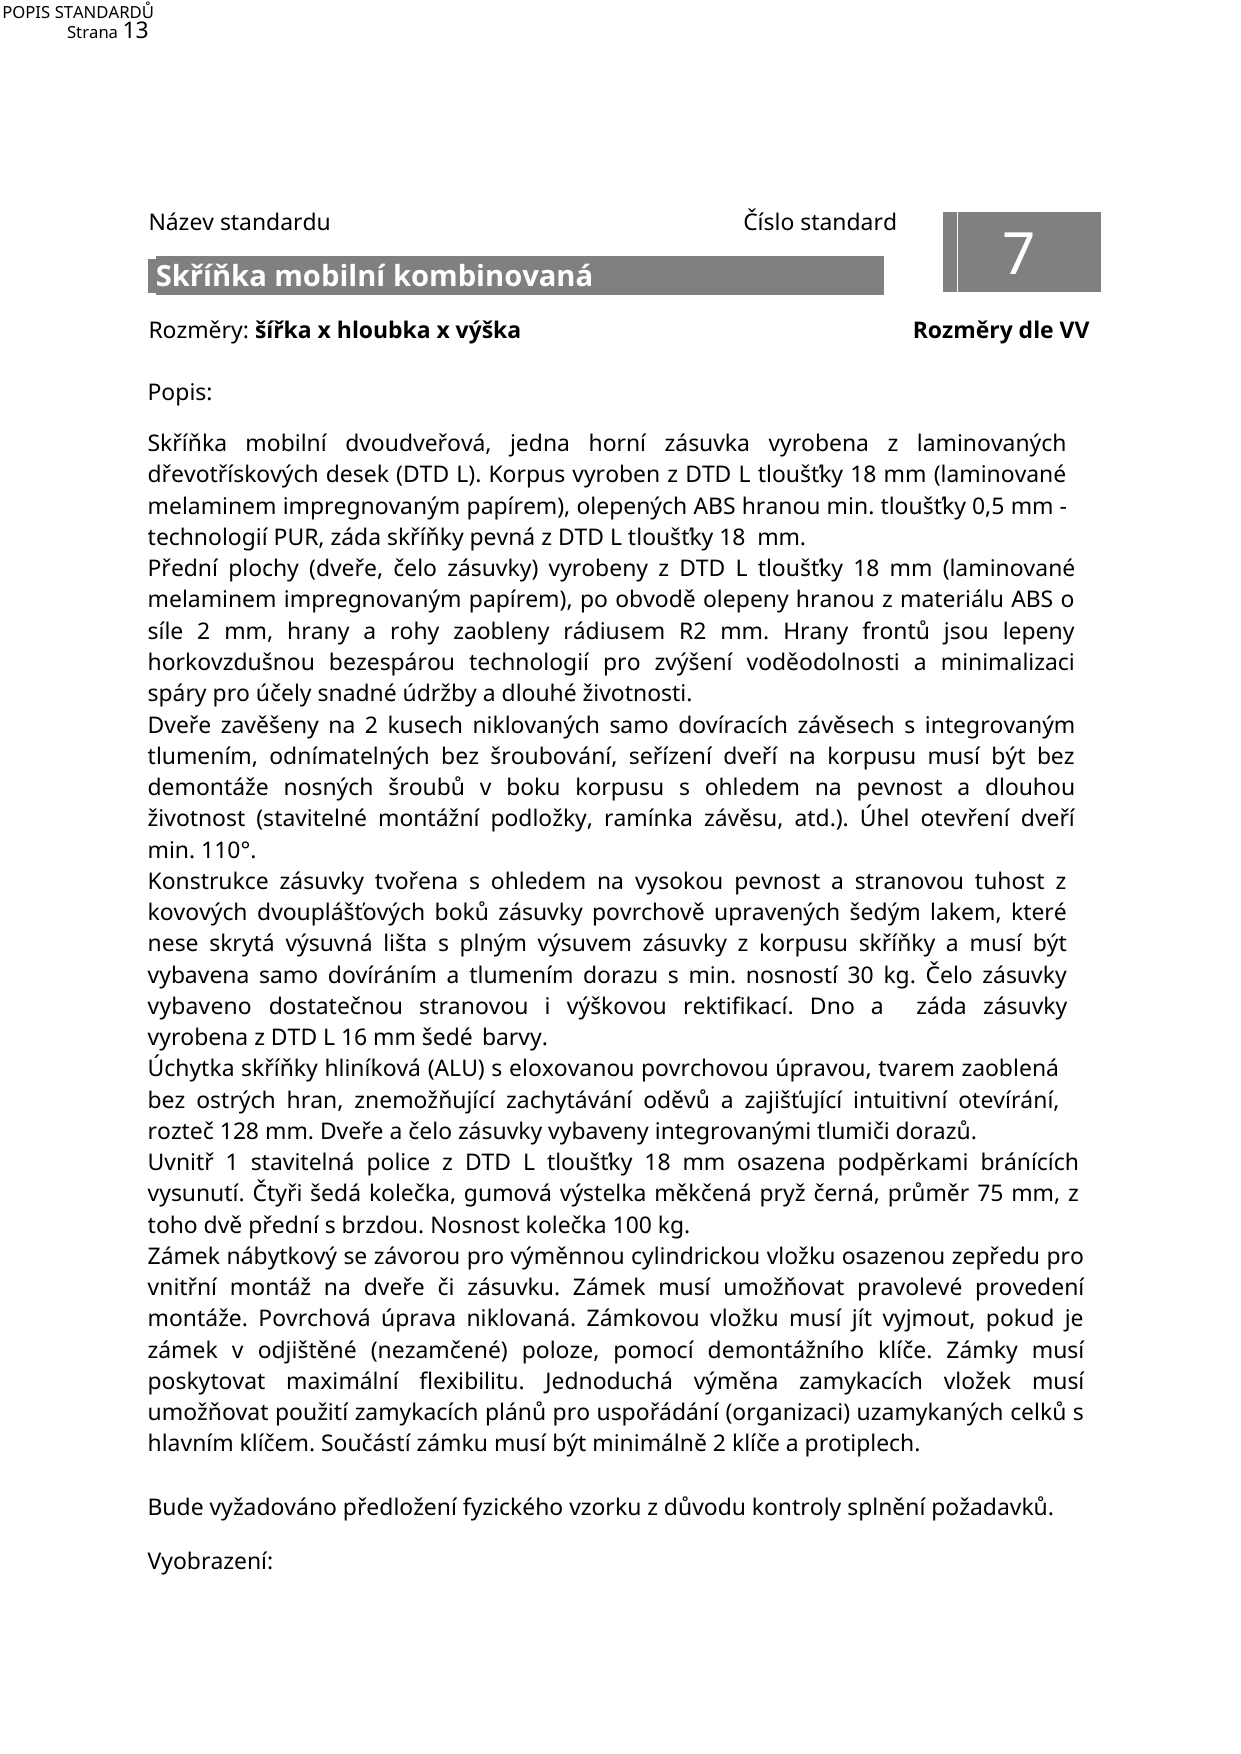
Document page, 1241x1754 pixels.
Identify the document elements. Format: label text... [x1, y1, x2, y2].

text Úchytka skříňky hliníková (ALU) s eloxovanou povrchovou úpravou, tvarem zaoblená bez ostrých hran, znemožňující zachytávání oděvů a zajišťující intuitivní otevírání, rozteč 128 mm. Dveře a čelo zásuvky vybaveny integrovanými tlumiči dorazů. [147, 1052, 1060, 1146]
table_header Název standardu Číslo standard [128, 205, 899, 244]
text Uvnitř 1 stavitelná police z DTD L tloušťky 18 mm osazena podpěrkami bránících vysunutí. Čtyři šedá kolečka, gumová výstelka měkčená pryž černá, průměr 75 mm, z toho dvě přední s brzdou. Nosnost kolečka 100 kg. [147, 1146, 1080, 1240]
text Konstrukce zásuvky tvořena s ohledem na vysokou pevnost a stranovou tuhost z kovových dvouplášťových boků zásuvky povrchově upravených šedým lakem, které nese skrytá výsuvná lišta s plným výsuvem zásuvky z korpusu skříňky a musí být vybavena samo dovíráním a tlumením dorazu s min. nosností 30 kg. Čelo zásuvky vybaveno dostatečnou stranovou i výškovou rektifikací. Dno a záda zásuvky vyrobena z DTD L 16 mm šedé barvy. [147, 865, 1068, 1052]
text Vyobrazení: [147, 1545, 510, 1576]
table_cell Skříňka mobilní kombinovaná [128, 244, 899, 306]
text Popis: [147, 376, 1134, 407]
table_cell Rozměry dle VV [899, 306, 1115, 346]
text Přední plochy (dveře, čelo zásuvky) vyrobeny z DTD L tloušťky 18 mm (laminované melaminem impregnovaným papírem), po obvodě olepeny hranou z materiálu ABS o síle 2 mm, hrany a rohy zaobleny rádiusem R2 mm. Hrany frontů jsou lepeny horkovzdušnou bezespárou technologií pro zvýšení voděodolnosti a minimalizaci spáry pro účely snadné údržby a dlouhé životnosti. [147, 552, 1076, 708]
table_header 7 [899, 205, 1115, 306]
table_cell Rozměry: šířka x hloubka x výška [128, 306, 899, 346]
text Bude vyžadováno předložení fyzického vzorku z důvodu kontroly splnění požadavků. [147, 1491, 1134, 1522]
text Dveře zavěšeny na 2 kusech niklovaných samo dovíracích závěsech s integrovaným tlumením, odnímatelných bez šroubování, seřízení dveří na korpusu musí být bez demontáže nosných šroubů v boku korpusu s ohledem na pevnost a dlouhou životnost (stavitelné montážní podložky, ramínka závěsu, atd.). Úhel otevření dveří min. 110°. [147, 708, 1076, 865]
subtitle Zámek nábytkový se závorou pro výměnnou cylindrickou vložku osazenou zepředu pro vnitřní montáž na dveře či zásuvku. Zámek musí umožňovat pravolevé provedení montáže. Povrchová úprava niklovaná. Zámkovou vložku musí jít vyjmout, pokud je zámek v odjištěné (nezamčené) poloze, pomocí demontážního klíče. Zámky musí poskytovat maximální flexibilitu. Jednoduchá výměna zamykacích vložek musí umožňovat použití zamykacích plánů pro uspořádání (organizaci) uzamykaných celků s hlavním klíčem. Součástí zámku musí být minimálně 2 klíče a protiplech. [147, 1240, 1085, 1458]
text Skříňka mobilní dvoudveřová, jedna horní zásuvka vyrobena z laminovaných dřevotřískových desek (DTD L). Korpus vyroben z DTD L tloušťky 18 mm (laminované melaminem impregnovaným papírem), olepených ABS hranou min. tloušťky 0,5 mm - technologií PUR, záda skříňky pevná z DTD L tloušťky 18 mm. [147, 427, 1068, 552]
